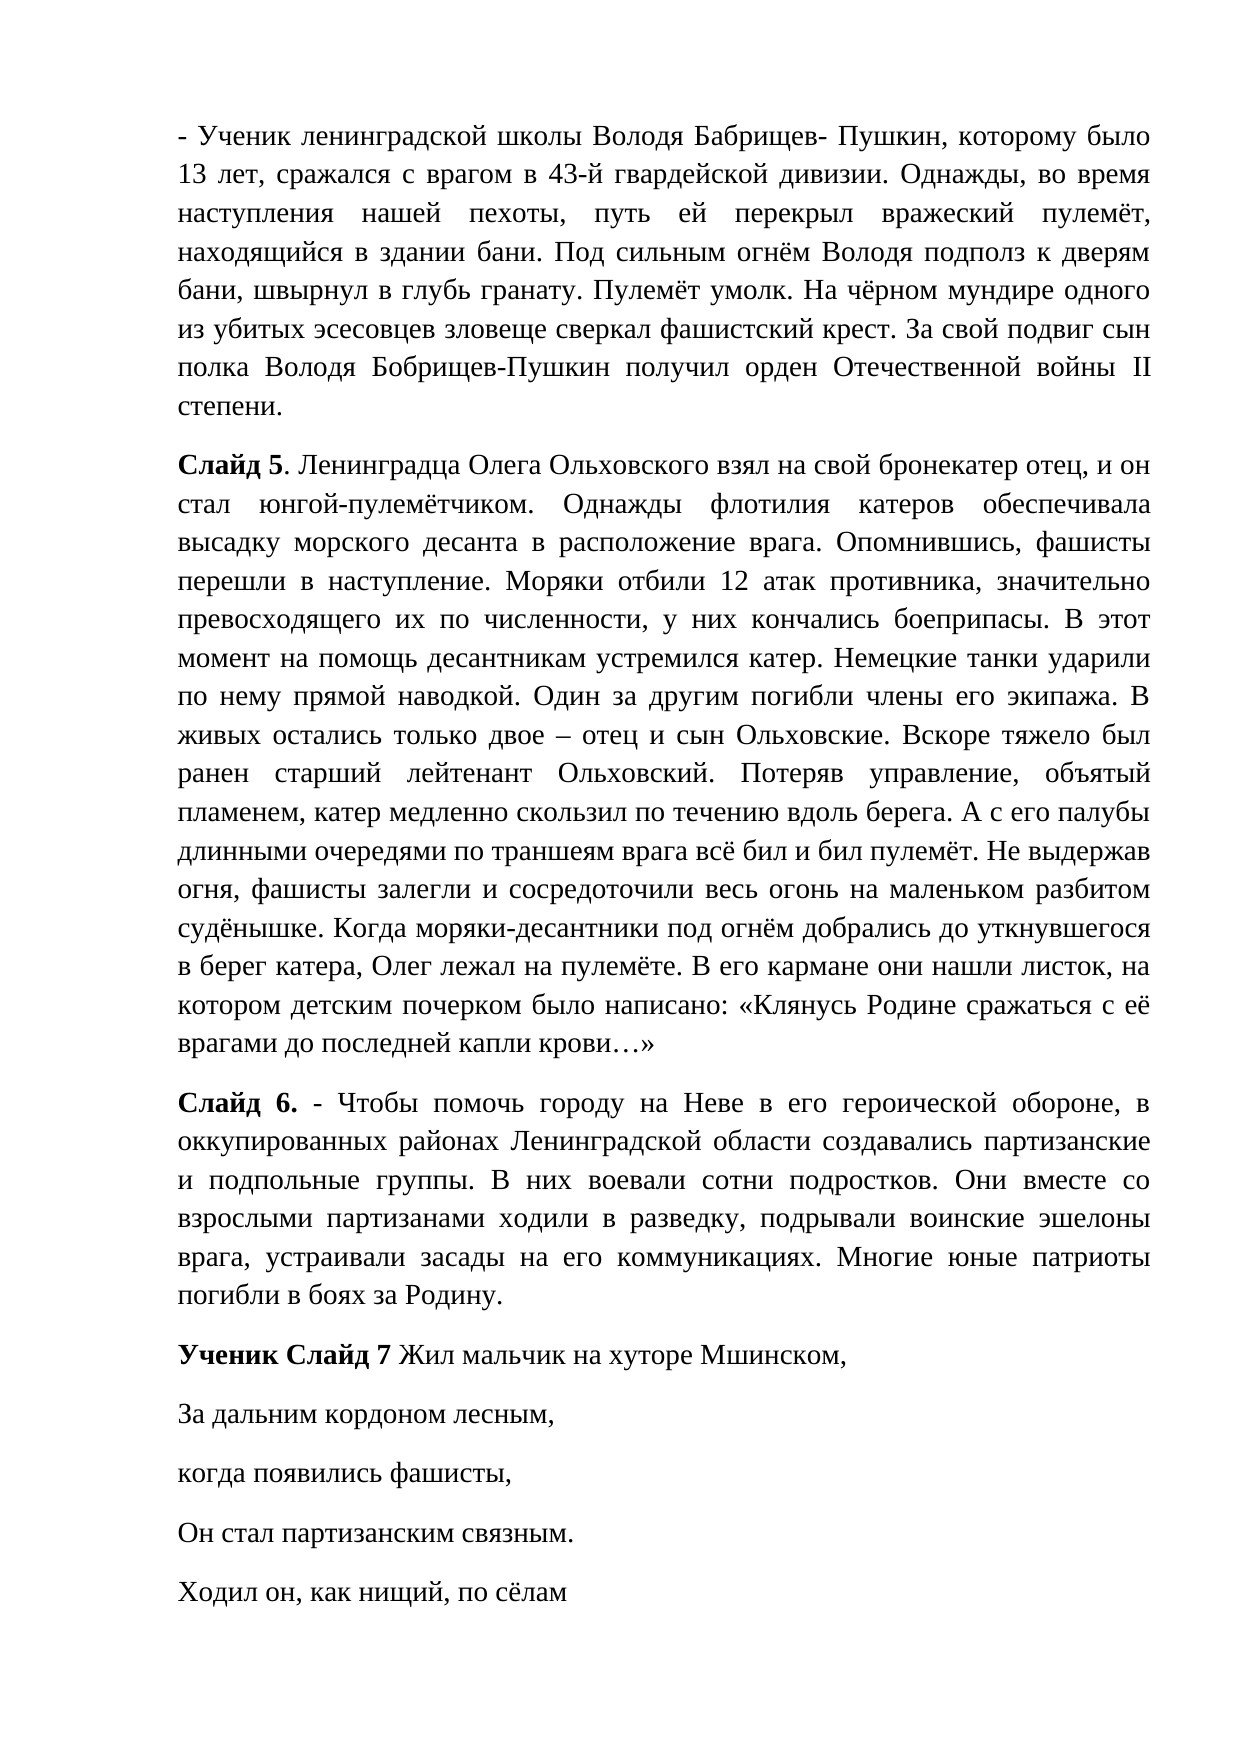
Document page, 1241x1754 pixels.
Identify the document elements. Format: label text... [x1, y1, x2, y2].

text Ученик Слайд 7 Жил мальчик на хуторе Мшинском, [177, 1337, 1152, 1370]
text - Ученик ленинградской школы Володя Бабрищев- Пушкин, которому было 13 лет, сражался с врагом в 43-й гвардейской дивизии. Однажды, во время наступления нашей пехоты, путь ей перекрыл вражеский пулемёт, находящийся в здании бани. Под сильным огнём Володя подполз к дверям бани, швырнул в глубь гранату. Пулемёт умолк. На чёрном мундире одного из убитых эсесовцев зловеще сверкал фашистский крест. За свой подвиг сын полка Володя Бобрищев-Пушкин получил орден Отечественной войны II степени. [177, 118, 1152, 421]
text Слайд 5. Ленинградца Олега Ольховского взял на свой бронекатер отец, и он стал юнгой-пулемётчиком. Однажды флотилия катеров обеспечивала высадку морского десанта в расположение врага. Опомнившись, фашисты перешли в наступление. Моряки отбили 12 атак противника, значительно превосходящего их по численности, у них кончались боеприпасы. В этот момент на помощь десантникам устремился катер. Немецкие танки ударили по нему прямой наводкой. Один за другим погибли члены его экипажа. В живых остались только двое – отец и сын Ольховские. Вскоре тяжело был ранен старший лейтенант Ольховский. Потеряв управление, объятый пламенем, катер медленно скользил по течению вдоль берега. А с его палубы длинными очередями по траншеям врага всё бил и бил пулемёт. Не выдержав огня, фашисты залегли и сосредоточили весь огонь на маленьком разбитом судёнышке. Когда моряки-десантники под огнём добрались до уткнувшегося в берег катера, Олег лежал на пулемёте. В его кармане они нашли листок, на котором детским почерком было написано: «Клянусь Родине сражаться с её врагами до последней капли крови…» [177, 447, 1152, 1059]
text Слайд 6. - Чтобы помочь городу на Неве в его героической обороне, в оккупированных районах Ленинградской области создавались партизанские и подпольные группы. В них воевали сотни подростков. Они вместе со взрослыми партизанами ходили в разведку, подрывали воинские эшелоны врага, устраивали засады на его коммуникациях. Многие юные патриоты погибли в боях за Родину. [177, 1085, 1152, 1311]
text когда появились фашисты, [177, 1456, 1152, 1489]
text Он стал партизанским связным. [177, 1515, 1152, 1548]
text Ходил он, как нищий, по сёлам [177, 1574, 1152, 1608]
text За дальним кордоном лесным, [177, 1396, 1152, 1430]
